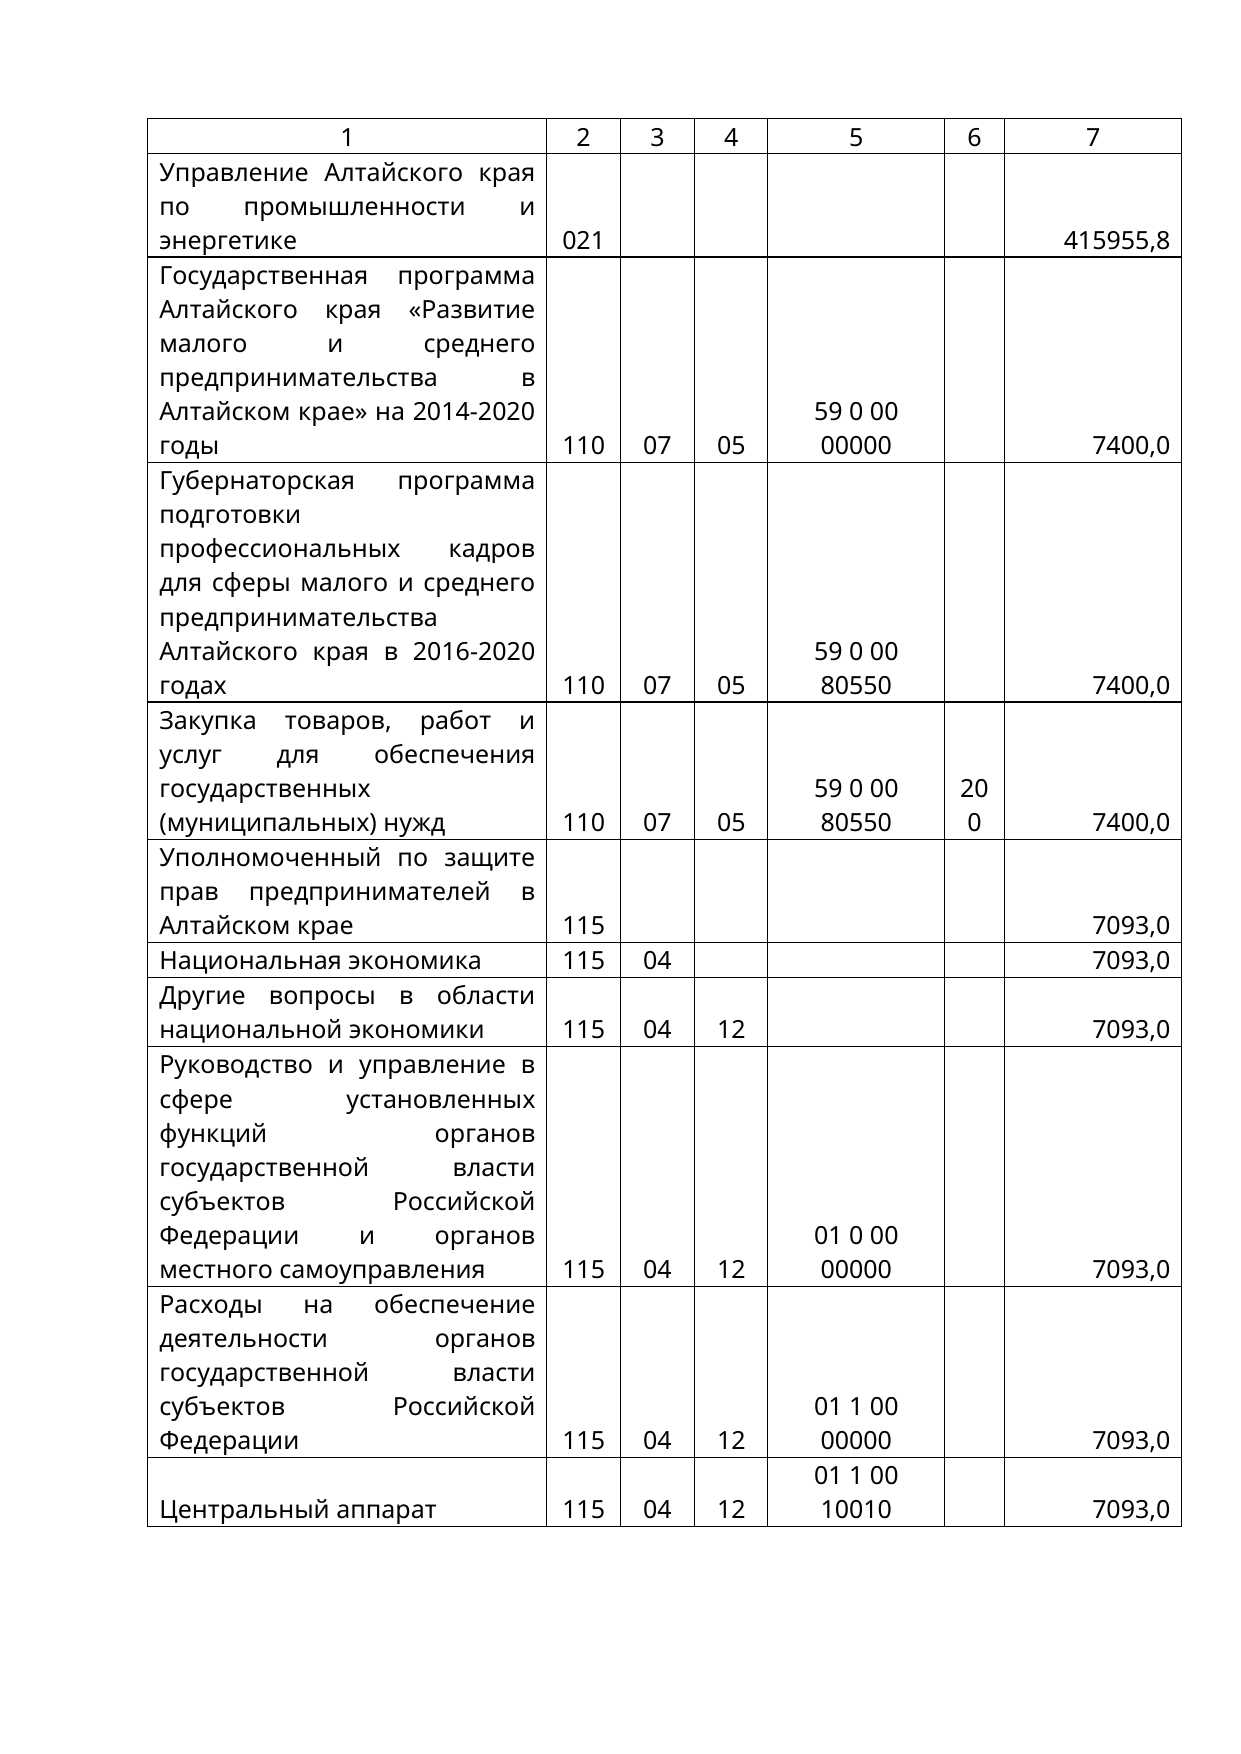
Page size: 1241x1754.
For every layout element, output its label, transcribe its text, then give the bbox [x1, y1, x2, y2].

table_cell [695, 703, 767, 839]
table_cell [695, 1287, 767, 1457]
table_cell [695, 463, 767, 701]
table_cell [621, 154, 694, 256]
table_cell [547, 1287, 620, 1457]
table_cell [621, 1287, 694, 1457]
table_header 2 [547, 119, 620, 153]
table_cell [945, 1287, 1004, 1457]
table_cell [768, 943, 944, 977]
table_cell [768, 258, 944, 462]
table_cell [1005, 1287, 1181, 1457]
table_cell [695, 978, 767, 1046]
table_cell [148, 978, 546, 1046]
table_header 1 [148, 119, 546, 153]
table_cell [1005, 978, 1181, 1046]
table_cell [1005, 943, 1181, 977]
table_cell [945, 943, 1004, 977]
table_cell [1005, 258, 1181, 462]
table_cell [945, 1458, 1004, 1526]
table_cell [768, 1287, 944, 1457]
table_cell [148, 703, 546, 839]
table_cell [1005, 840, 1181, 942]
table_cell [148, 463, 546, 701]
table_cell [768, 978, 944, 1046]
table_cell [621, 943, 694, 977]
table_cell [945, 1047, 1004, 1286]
table_header 6 [945, 119, 1004, 153]
table_cell [768, 154, 944, 256]
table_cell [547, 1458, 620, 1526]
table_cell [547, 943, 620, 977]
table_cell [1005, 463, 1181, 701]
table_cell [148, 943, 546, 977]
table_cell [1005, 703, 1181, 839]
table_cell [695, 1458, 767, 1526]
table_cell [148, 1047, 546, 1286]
table_cell [945, 154, 1004, 256]
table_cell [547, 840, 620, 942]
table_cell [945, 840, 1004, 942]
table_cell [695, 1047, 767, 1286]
table_cell 415955,8 [1005, 154, 1181, 256]
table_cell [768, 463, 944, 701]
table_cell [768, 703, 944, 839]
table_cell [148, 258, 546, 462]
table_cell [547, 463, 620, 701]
table_header 5 [768, 119, 944, 153]
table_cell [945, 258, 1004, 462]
table_cell Управление Алтайского края по промышленности и энергетике [148, 154, 546, 256]
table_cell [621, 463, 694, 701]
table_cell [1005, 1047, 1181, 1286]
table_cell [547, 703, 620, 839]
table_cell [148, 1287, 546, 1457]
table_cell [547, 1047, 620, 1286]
table_header 7 [1005, 119, 1181, 153]
table_header 4 [695, 119, 767, 153]
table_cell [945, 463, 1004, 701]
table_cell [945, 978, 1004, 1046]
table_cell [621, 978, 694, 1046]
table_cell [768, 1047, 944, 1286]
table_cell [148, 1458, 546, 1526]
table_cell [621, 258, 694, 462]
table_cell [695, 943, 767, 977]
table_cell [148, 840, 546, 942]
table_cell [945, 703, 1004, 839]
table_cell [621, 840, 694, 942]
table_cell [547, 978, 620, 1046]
table_cell [695, 154, 767, 256]
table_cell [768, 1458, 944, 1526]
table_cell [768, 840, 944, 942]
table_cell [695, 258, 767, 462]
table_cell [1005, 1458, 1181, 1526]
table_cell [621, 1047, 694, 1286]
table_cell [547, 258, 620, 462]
table_cell 021 [547, 154, 620, 256]
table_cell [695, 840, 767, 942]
table_header 3 [621, 119, 694, 153]
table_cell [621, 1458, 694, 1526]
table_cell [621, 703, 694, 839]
